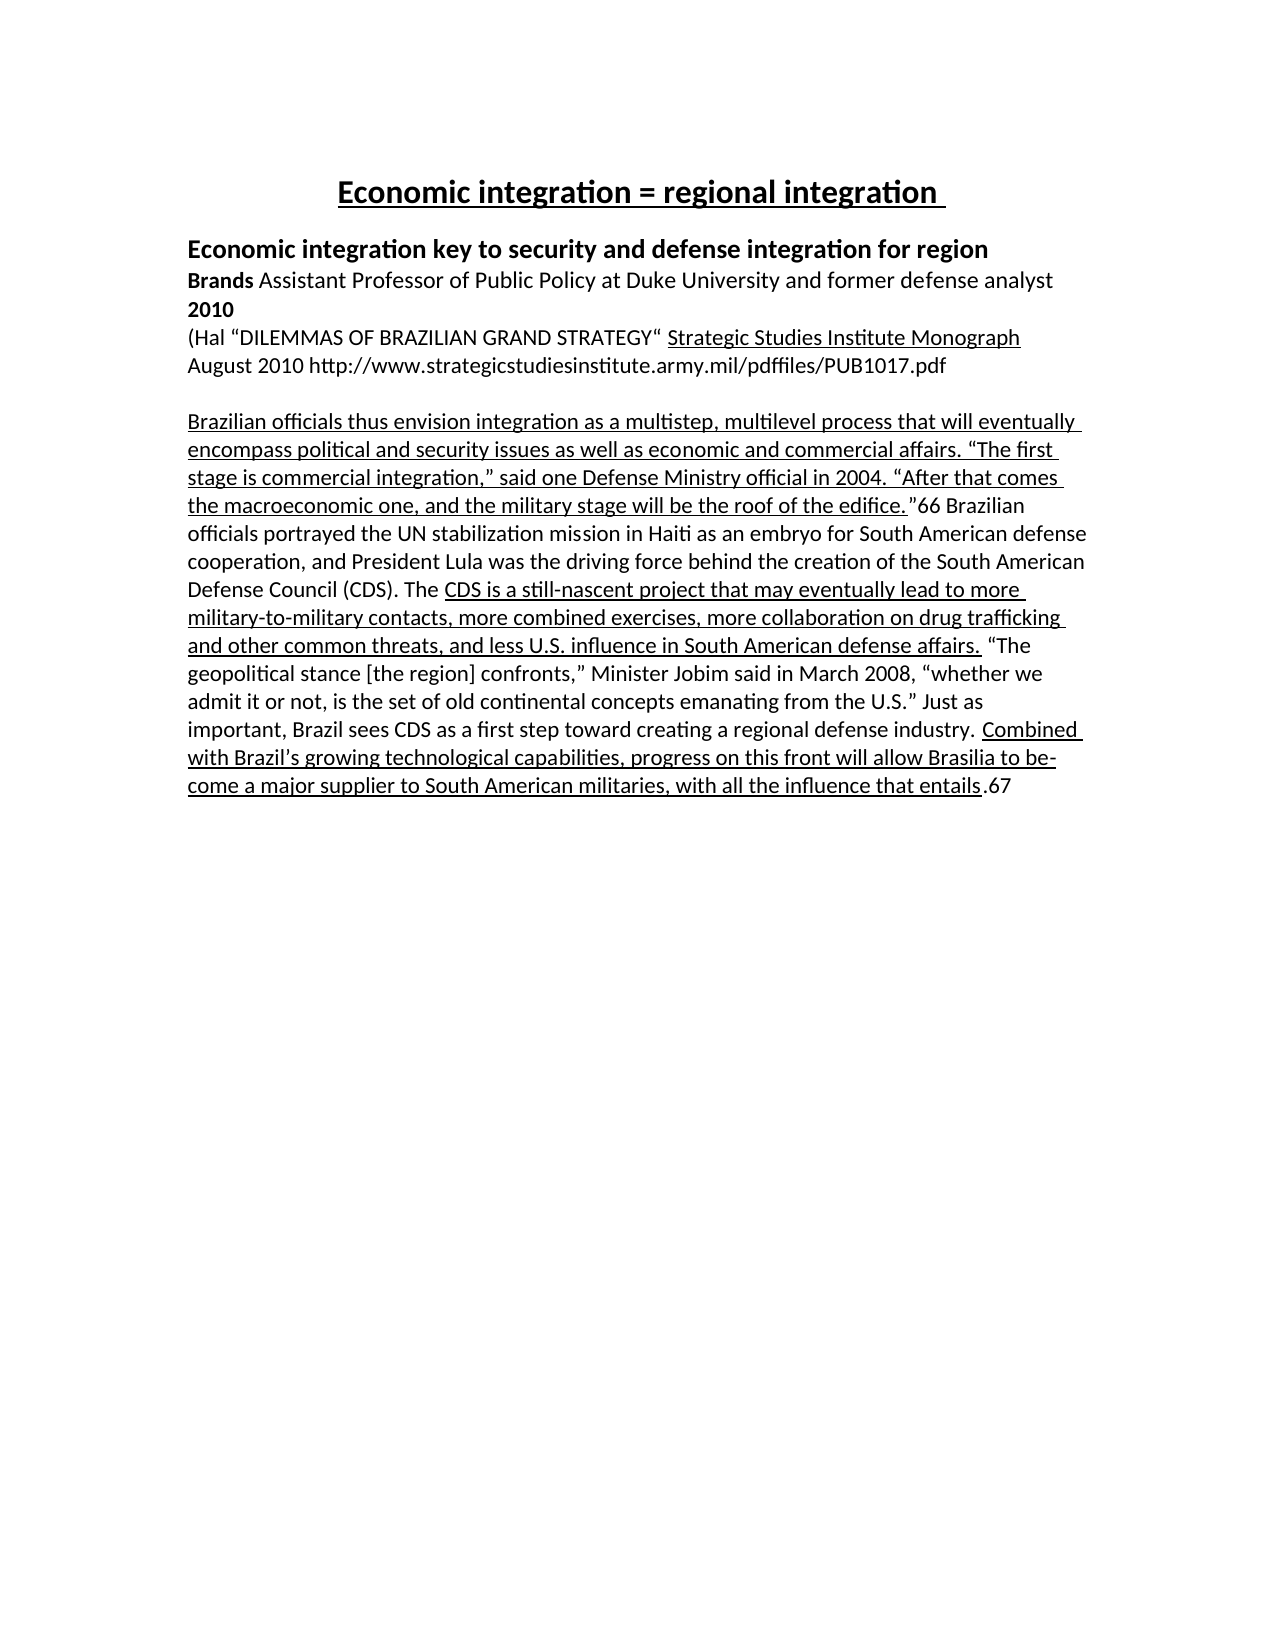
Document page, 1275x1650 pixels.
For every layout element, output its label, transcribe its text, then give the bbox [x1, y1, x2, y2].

subtitle Economic integration key to security and defense integration for region [187, 232, 1087, 265]
text Brands Assistant Professor of Public Policy at Duke University and former defense analyst 2010 [187, 265, 1087, 323]
text (Hal “DILEMMAS OF BRAZILIAN GRAND STRATEGY“ Strategic Studies Institute Monograph [187, 323, 1087, 351]
text Brazilian officials thus envision integration as a multistep, multilevel process that will eventually encompass political and security issues as well as economic and commercial affairs. “The first stage is commercial integration,” said one Defense Ministry official in 2004. “After that comes the macroeconomic one, and the military stage will be the roof of the edifice.”66 Brazilian officials portrayed the UN stabilization mission in Haiti as an embryo for South American defense cooperation, and President Lula was the driving force behind the creation of the South American Defense Council (CDS). The CDS is a still-nascent project that may eventually lead to more military-to-military contacts, more combined exercises, more collaboration on drug trafficking and other common threats, and less U.S. influence in South American defense affairs. “The geopolitical stance [the region] confronts,” Minister Jobim said in March 2008, “whether we admit it or not, is the set of old continental concepts emanating from the U.S.” Just as important, Brazil sees CDS as a first step toward creating a regional defense industry. Combined with Brazil’s growing technological capabilities, progress on this front will allow Brasilia to become a major supplier to South American militaries, with all the influence that entails.67 [187, 407, 1087, 799]
subtitle Economic integration = regional integration [187, 171, 1087, 212]
text August 2010 http://www.strategicstudiesinstitute.army.mil/pdffiles/PUB1017.pdf [187, 351, 1087, 379]
